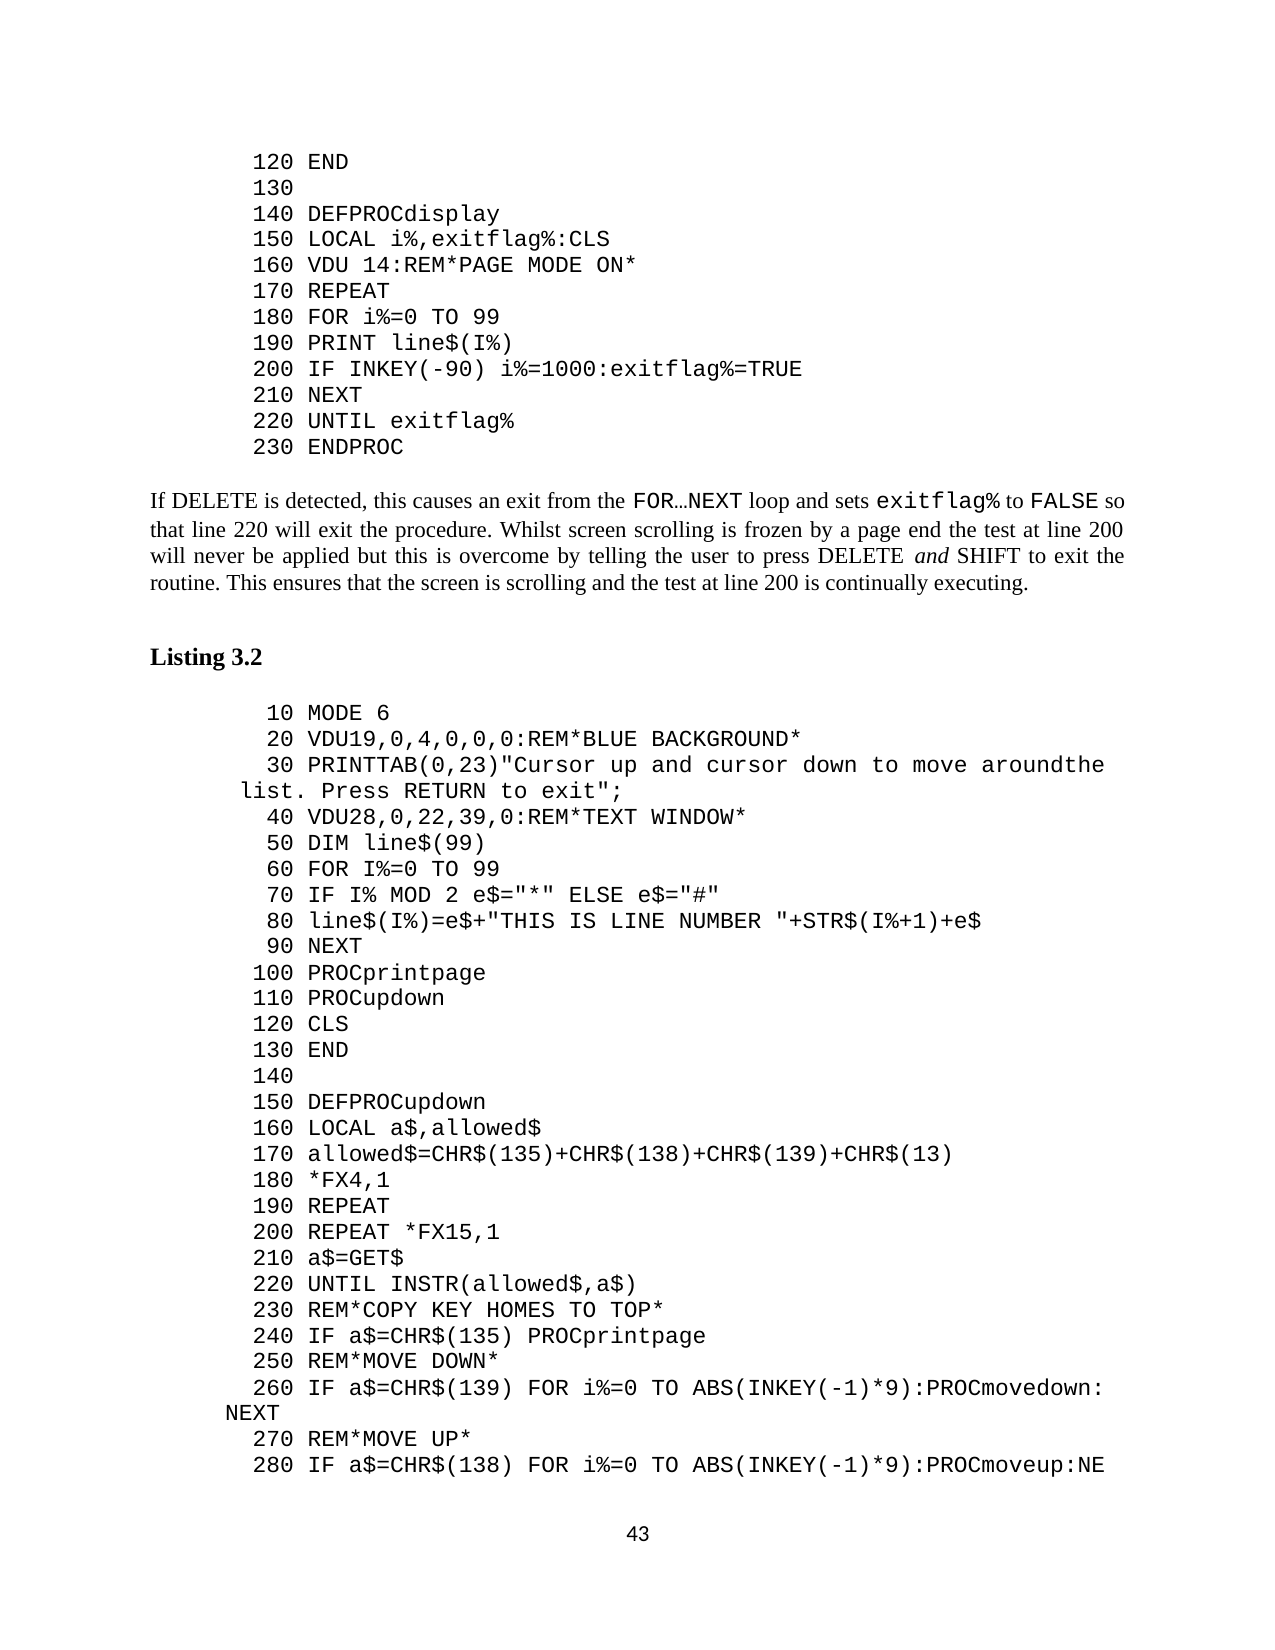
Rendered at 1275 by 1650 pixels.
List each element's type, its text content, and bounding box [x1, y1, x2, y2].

subtitle Listing 3.2 [150, 642, 1125, 671]
text 70 IF I% MOD 2 e$="*" ELSE e$="#" [225, 883, 1125, 909]
text 280 IF a$=CHR$(138) FOR i%=0 TO ABS(INKEY(-1)*9):PROCmoveup:NE [225, 1454, 1125, 1479]
text 180 *FX4,1 [225, 1168, 1125, 1194]
text 200 REPEAT *FX15,1 [225, 1220, 1125, 1246]
text 190 REPEAT [225, 1194, 1125, 1220]
text 140 DEFPROCdisplay [225, 202, 1125, 228]
text 200 IF INKEY(-90) i%=1000:exitflag%=TRUE [225, 357, 1125, 383]
text 210 NEXT [225, 383, 1125, 409]
text 210 a$=GET$ [225, 1246, 1125, 1272]
text 160 VDU 14:REM*PAGE MODE ON* [225, 254, 1125, 280]
text 130 END [225, 1039, 1125, 1064]
text 230 REM*COPY KEY HOMES TO TOP* [225, 1298, 1125, 1324]
text NEXT [225, 1402, 1125, 1428]
text 170 REPEAT [225, 280, 1125, 306]
text 120 END [225, 150, 1125, 176]
text 100 PROCprintpage [225, 961, 1125, 987]
text 90 NEXT [225, 935, 1125, 961]
text 80 line$(I%)=e$+"THIS IS LINE NUMBER "+STR$(I%+1)+e$ [225, 909, 1125, 935]
text If DELETE is detected, this causes an exit from the FOR…NEXT loop and sets exitflag% to FALSE so that line 220 will exit the procedure. Whilst screen scrolling is frozen by a page end the test at line 200 will never be applied but this is overcome by telling the user to press DELETE and SHIFT to exit the routine. This ensures that the screen is scrolling and the test at line 200 is continually executing. [150, 488, 1125, 595]
text 220 UNTIL INSTR(allowed$,a$) [225, 1272, 1125, 1298]
text 50 DIM line$(99) [225, 831, 1125, 857]
text 120 CLS [225, 1013, 1125, 1039]
text 240 IF a$=CHR$(135) PROCprintpage [225, 1324, 1125, 1350]
text 110 PROCupdown [225, 987, 1125, 1013]
text 270 REM*MOVE UP* [225, 1428, 1125, 1454]
text 250 REM*MOVE DOWN* [225, 1350, 1125, 1376]
text 150 DEFPROCupdown [225, 1091, 1125, 1116]
text 180 FOR i%=0 TO 99 [225, 306, 1125, 332]
text 20 VDU19,0,4,0,0,0:REM*BLUE BACKGROUND* [225, 727, 1125, 753]
text 30 PRINTTAB(0,23)"Cursor up and cursor down to move aroundthe [225, 753, 1125, 779]
text 10 MODE 6 [225, 701, 1125, 727]
text 140 [225, 1064, 1125, 1091]
text 190 PRINT line$(I%) [225, 332, 1125, 357]
text 130 [225, 176, 1125, 202]
text 230 ENDPROC [225, 435, 1125, 461]
text 150 LOCAL i%,exitflag%:CLS [225, 228, 1125, 254]
text 220 UNTIL exitflag% [225, 409, 1125, 435]
text 40 VDU28,0,22,39,0:REM*TEXT WINDOW* [225, 805, 1125, 831]
text 170 allowed$=CHR$(135)+CHR$(138)+CHR$(139)+CHR$(13) [225, 1142, 1125, 1168]
text 160 LOCAL a$,allowed$ [225, 1116, 1125, 1142]
text 260 IF a$=CHR$(139) FOR i%=0 TO ABS(INKEY(-1)*9):PROCmovedown: [225, 1376, 1125, 1402]
text 60 FOR I%=0 TO 99 [225, 857, 1125, 883]
text list. Press RETURN to exit"; [225, 779, 1125, 805]
